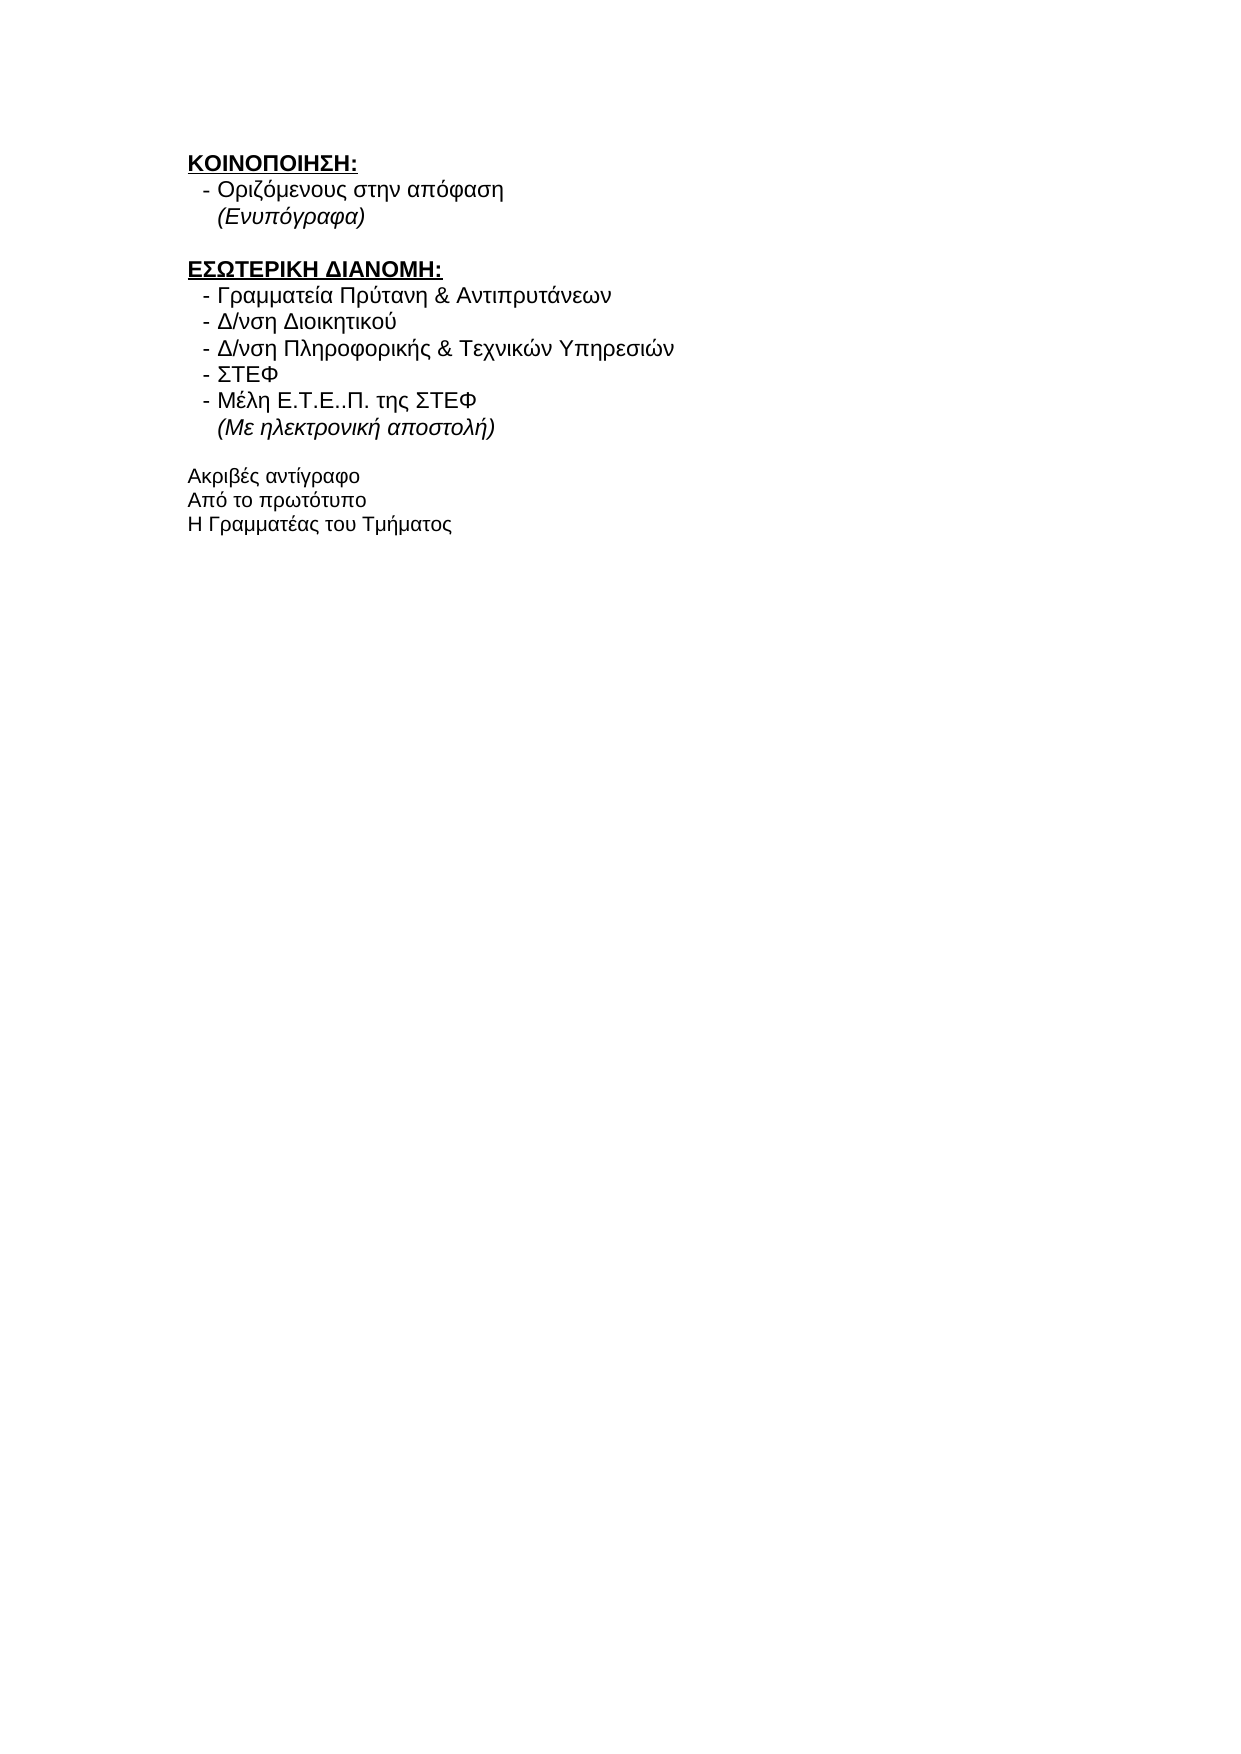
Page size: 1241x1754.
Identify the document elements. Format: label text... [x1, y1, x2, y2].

list Δ/νση Πληροφορικής & Τεχνικών Υπηρεσιών [202, 334, 1053, 361]
text ΕΣΩΤΕΡΙΚΗ ΔΙΑΝΟΜΗ: [187, 256, 1053, 282]
text ΚΟΙΝΟΠΟΙΗΣΗ: [187, 150, 1053, 176]
text Από το πρωτότυπο [187, 488, 1053, 512]
text (Ενυπόγραφα) [217, 203, 1053, 229]
text (Με ηλεκτρονική αποστολή) [217, 414, 1053, 440]
list Οριζόμενους στην απόφαση [202, 176, 1053, 203]
list Μέλη Ε.Τ.Ε..Π. της ΣΤΕΦ [202, 387, 1053, 414]
list Γραμματεία Πρύτανη & Αντιπρυτάνεων [202, 282, 1053, 308]
text Η Γραμματέας του Τμήματος [187, 512, 1053, 536]
list Δ/νση Διοικητικού [202, 308, 1053, 334]
text Ακριβές αντίγραφο [187, 464, 1053, 488]
list ΣΤΕΦ [202, 361, 1053, 387]
